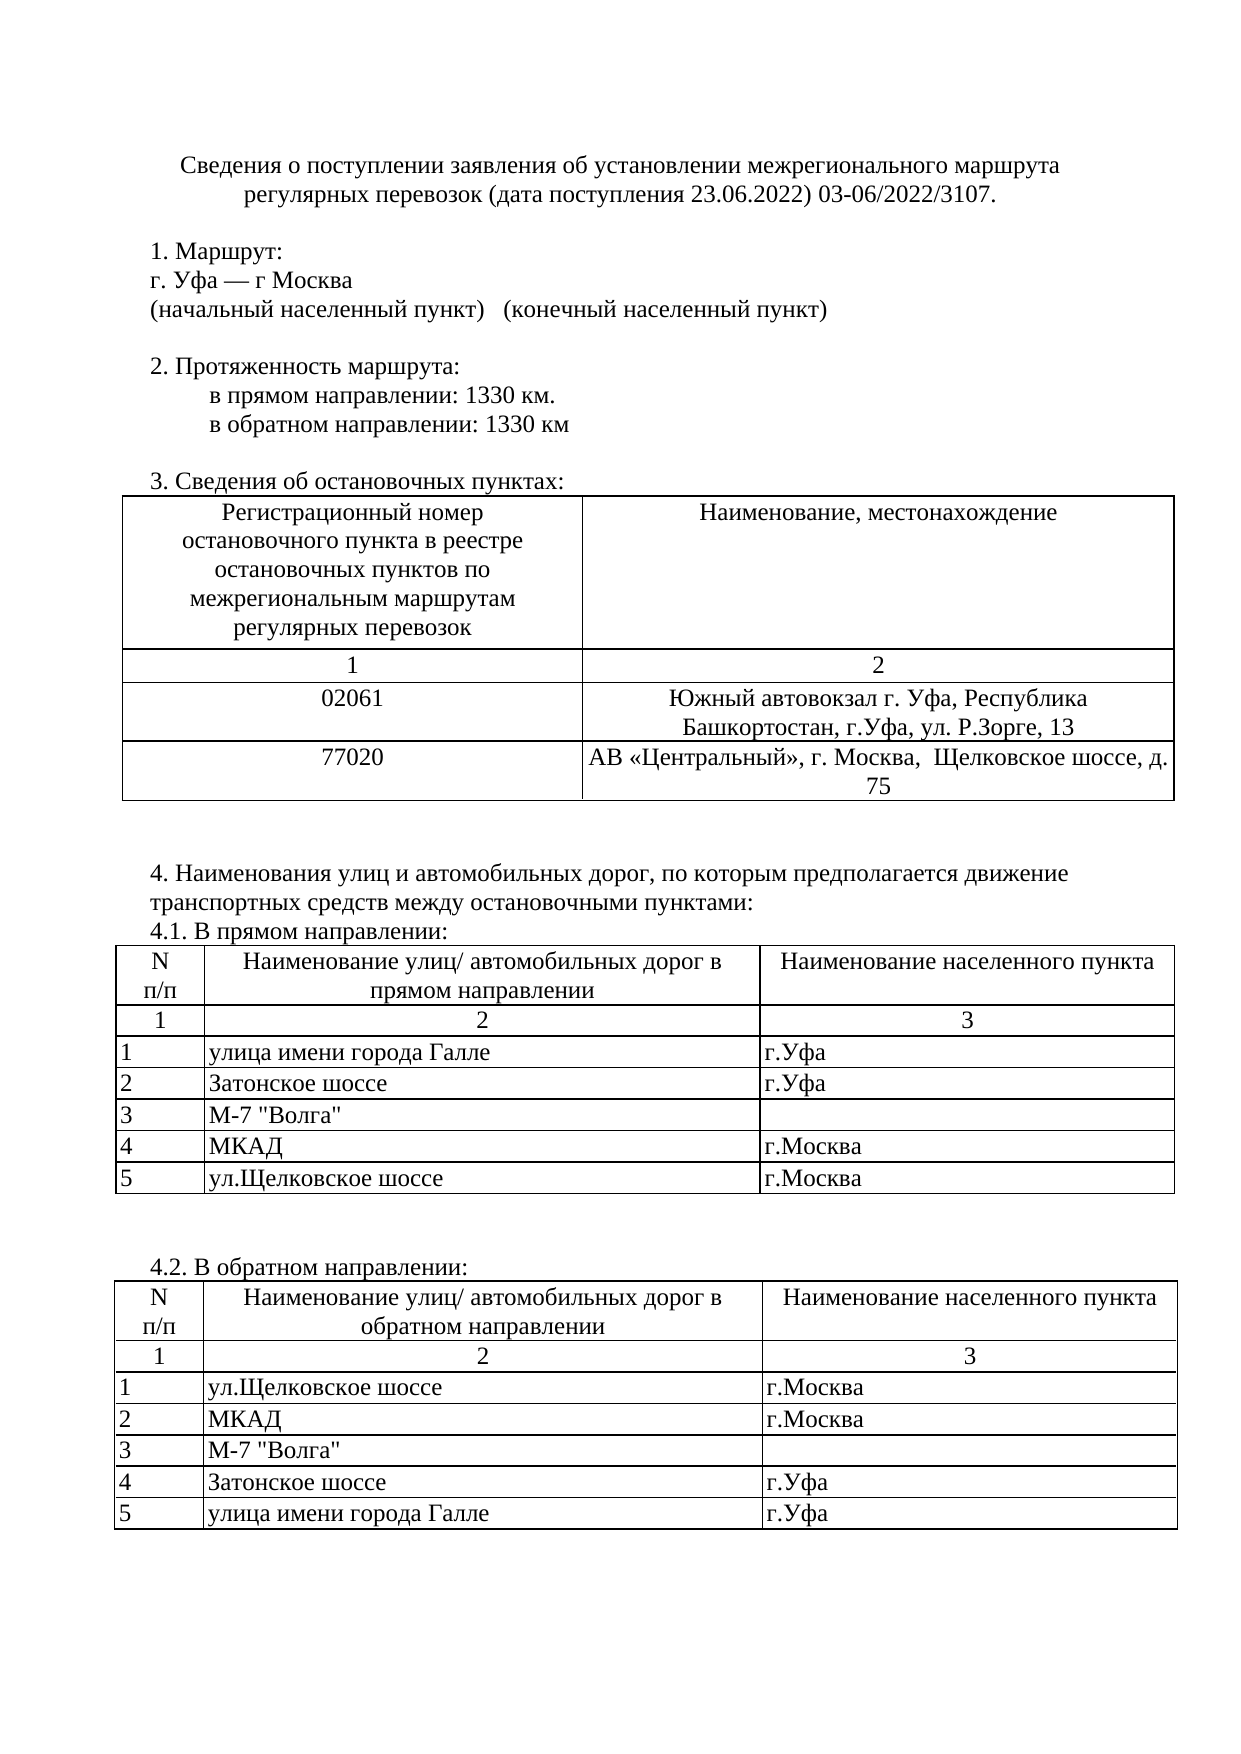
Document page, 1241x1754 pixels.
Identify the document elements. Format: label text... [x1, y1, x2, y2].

table_cell Затонское шоссе [205, 1068, 759, 1098]
table_header Наименование улиц/ автомобильных дорог в прямом направлении [205, 946, 759, 1004]
table_header N п/п [117, 946, 204, 1004]
table_cell 77020 [123, 742, 582, 799]
table_cell М-7 "Волга" [205, 1100, 759, 1130]
table_cell [763, 1434, 1177, 1465]
table_cell 4 [115, 1466, 203, 1497]
table_cell ул.Щелковское шоссе [204, 1373, 762, 1402]
table_header Наименование населенного пункта [761, 946, 1174, 1004]
table_cell г.Москва [763, 1371, 1177, 1402]
text Сведения о поступлении заявления об установлении межрегионального маршрута регулярных перевозок (дата поступления 23.06.2022) 03-06/2022/3107. [150, 150, 1090, 207]
text в прямом направлении: 1330 км. [150, 380, 1090, 409]
table_header N п/п [115, 1282, 203, 1339]
table_cell [761, 1100, 1174, 1130]
table_header Регистрационный номер остановочного пункта в реестре остановочных пунктов по межрегиональным маршрутам регулярных перевозок [123, 497, 582, 648]
table_cell г.Москва [761, 1163, 1174, 1193]
table_cell г.Уфа [761, 1037, 1174, 1067]
table_cell г.Уфа [763, 1465, 1177, 1497]
table_cell 1 [115, 1372, 203, 1402]
table_cell 2 [115, 1404, 203, 1434]
table_cell 2 [583, 650, 1173, 681]
table_cell 3 [761, 1006, 1174, 1035]
text 1. Маршрут: [150, 236, 1090, 265]
table_cell 3 [115, 1435, 203, 1465]
table_header Наименование улиц/ автомобильных дорог в обратном направлении [204, 1282, 762, 1339]
text 4.2. В обратном направлении: [150, 1252, 1090, 1280]
table_cell 3 [117, 1100, 204, 1130]
text 3. Сведения об остановочных пунктах: [150, 466, 1090, 495]
table_cell 1 [117, 1006, 204, 1035]
table_cell 1 [123, 650, 582, 681]
table_cell 5 [115, 1498, 203, 1528]
table_cell 3 [763, 1340, 1177, 1371]
table_header Наименование населенного пункта [763, 1282, 1177, 1339]
table_cell г.Москва [763, 1403, 1177, 1434]
table_cell АВ «Центральный», г. Москва, Щелковское шоссе, д. 75 [583, 742, 1173, 799]
table_cell 5 [117, 1163, 204, 1193]
text (начальный населенный пункт) (конечный населенный пункт) [150, 294, 1090, 322]
text 4. Наименования улиц и автомобильных дорог, по которым предполагается движение транспортных средств между остановочными пунктами: [150, 858, 1090, 916]
table_cell 02061 [123, 683, 582, 740]
table_cell г.Уфа [761, 1068, 1174, 1098]
table_cell 4 [117, 1131, 204, 1161]
table_cell 2 [117, 1068, 204, 1098]
table_cell Южный автовокзал г. Уфа, Республика Башкортостан, г.Уфа, ул. Р.Зорге, 13 [583, 683, 1173, 740]
table_cell Затонское шоссе [204, 1467, 762, 1497]
text г. Уфа — г Москва [150, 265, 1090, 294]
table_cell 2 [204, 1341, 762, 1371]
table_cell ул.Щелковское шоссе [205, 1163, 759, 1193]
table_cell 1 [115, 1341, 203, 1371]
text в обратном направлении: 1330 км [150, 409, 1090, 437]
table_cell улица имени города Галле [204, 1498, 762, 1528]
table_cell М-7 "Волга" [204, 1436, 762, 1465]
table_cell улица имени города Галле [205, 1037, 759, 1067]
text 2. Протяженность маршрута: [150, 351, 1090, 380]
table_header Наименование, местонахождение [583, 497, 1173, 648]
table_cell г.Уфа [763, 1497, 1177, 1528]
table_cell г.Москва [761, 1131, 1174, 1161]
text 4.1. В прямом направлении: [150, 916, 1090, 945]
table_cell МКАД [205, 1131, 759, 1161]
table_cell 2 [205, 1006, 759, 1035]
table_cell МКАД [204, 1404, 762, 1434]
table_cell 1 [117, 1037, 204, 1067]
